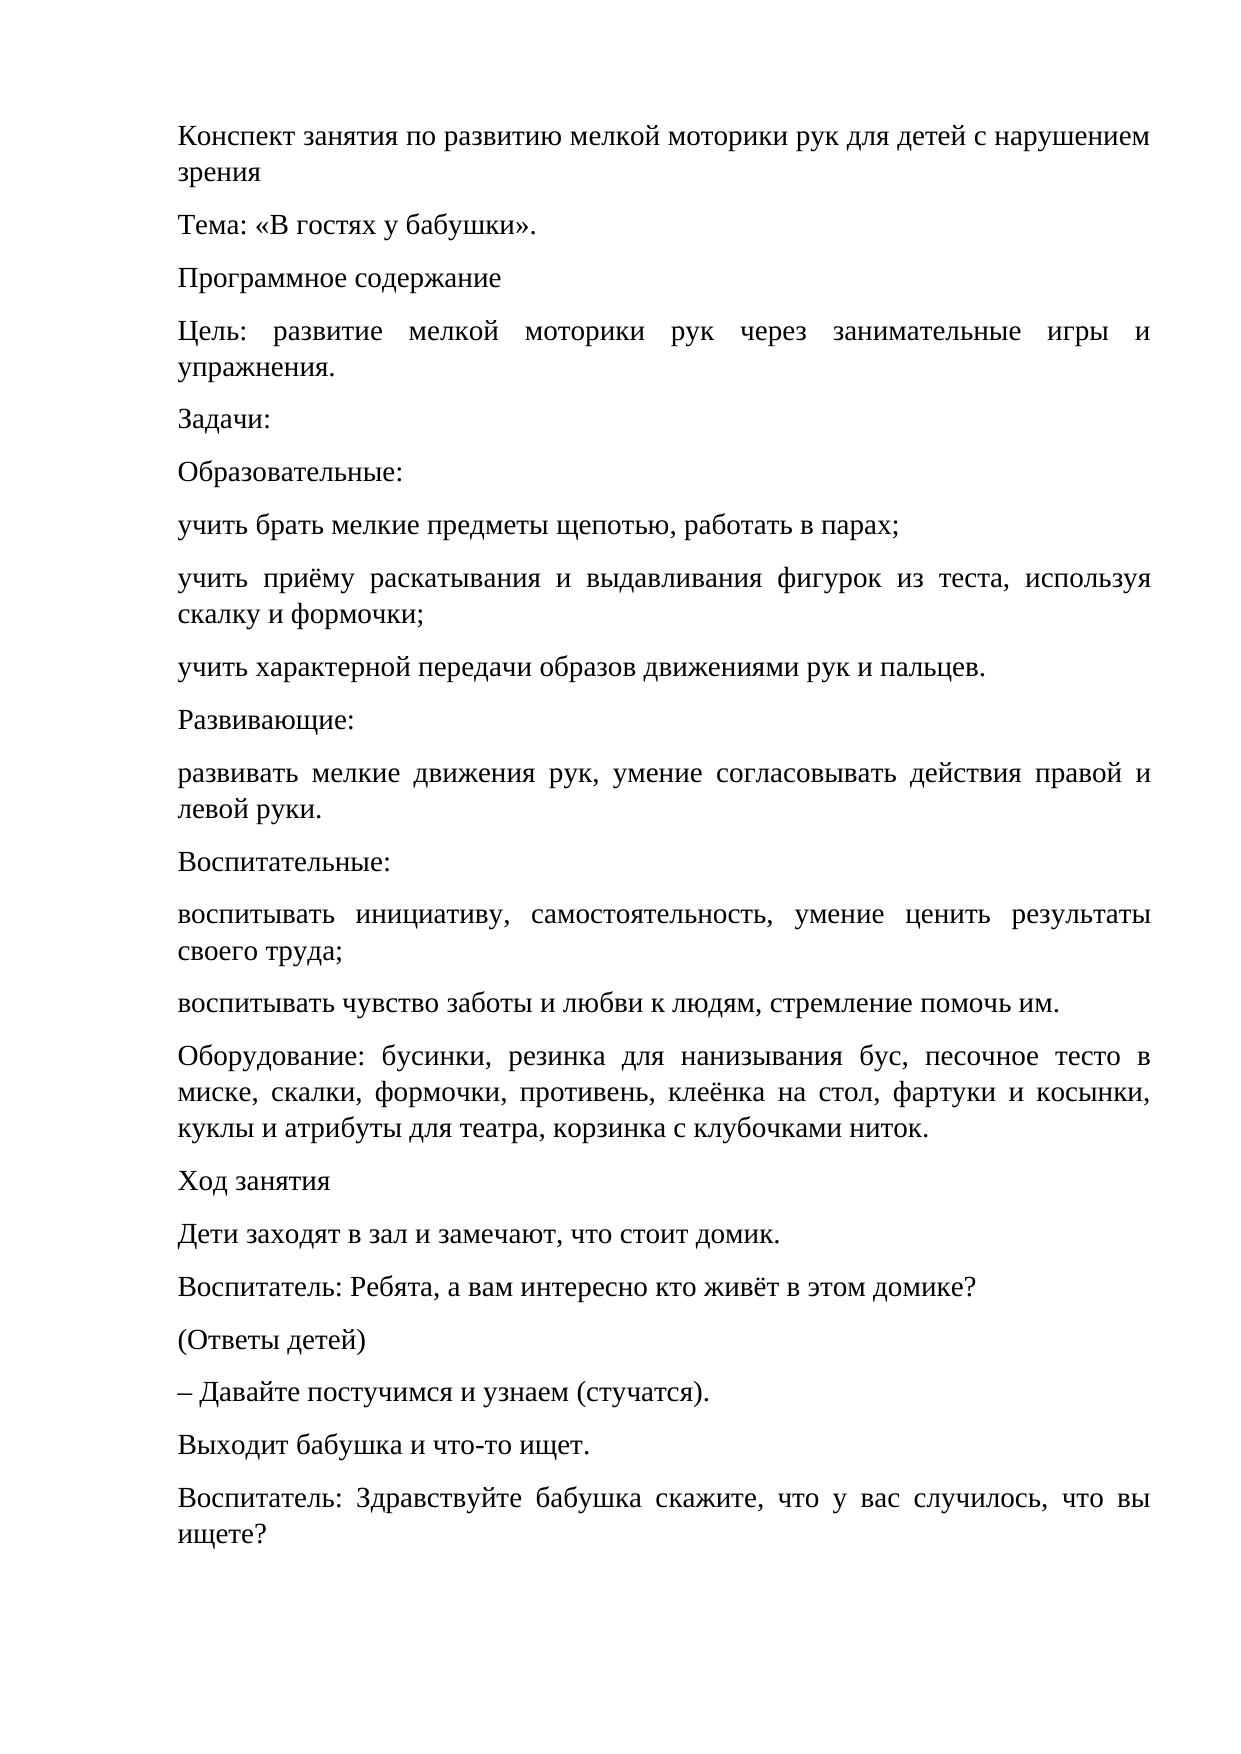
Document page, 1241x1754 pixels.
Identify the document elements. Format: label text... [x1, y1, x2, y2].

text Выходит бабушка и что-то ищет. [177, 1427, 1152, 1461]
text воспитывать чувство заботы и любви к людям, стремление помочь им. [177, 985, 1152, 1019]
text Тема: «В гостях у бабушки». [177, 207, 1152, 241]
text Развивающие: [177, 702, 1152, 735]
text Воспитатель: Ребята, а вам интересно кто живёт в этом домике? [177, 1269, 1152, 1302]
text Ход занятия [177, 1163, 1152, 1197]
text развивать мелкие движения рук, умение согласовывать действия правой и левой руки. [177, 755, 1152, 824]
text Задачи: [177, 402, 1152, 435]
text Воспитатель: Здравствуйте бабушка скажите, что у вас случилось, что вы ищете? [177, 1480, 1152, 1550]
text Дети заходят в зал и замечают, что стоит домик. [177, 1216, 1152, 1250]
text Образовательные: [177, 454, 1152, 488]
text Оборудование: бусинки, резинка для нанизывания бус, песочное тесто в миске, скалки, формочки, противень, клеёнка на стол, фартуки и косынки, куклы и атрибуты для театра, корзинка с клубочками ниток. [177, 1038, 1152, 1144]
text учить приёму раскатывания и выдавливания фигурок из теста, используя скалку и формочки; [177, 560, 1152, 630]
text – Давайте постучимся и узнаем (стучатся). [177, 1374, 1152, 1408]
text учить брать мелкие предметы щепотью, работать в парах; [177, 507, 1152, 541]
text (Ответы детей) [177, 1322, 1152, 1355]
text учить характерной передачи образов движениями рук и пальцев. [177, 649, 1152, 683]
text Цель: развитие мелкой моторики рук через занимательные игры и упражнения. [177, 313, 1152, 382]
text Конспект занятия по развитию мелкой моторики рук для детей с нарушением зрения [177, 118, 1152, 188]
text Воспитательные: [177, 844, 1152, 877]
text Программное содержание [177, 260, 1152, 293]
text воспитывать инициативу, самостоятельность, умение ценить результаты своего труда; [177, 896, 1152, 966]
